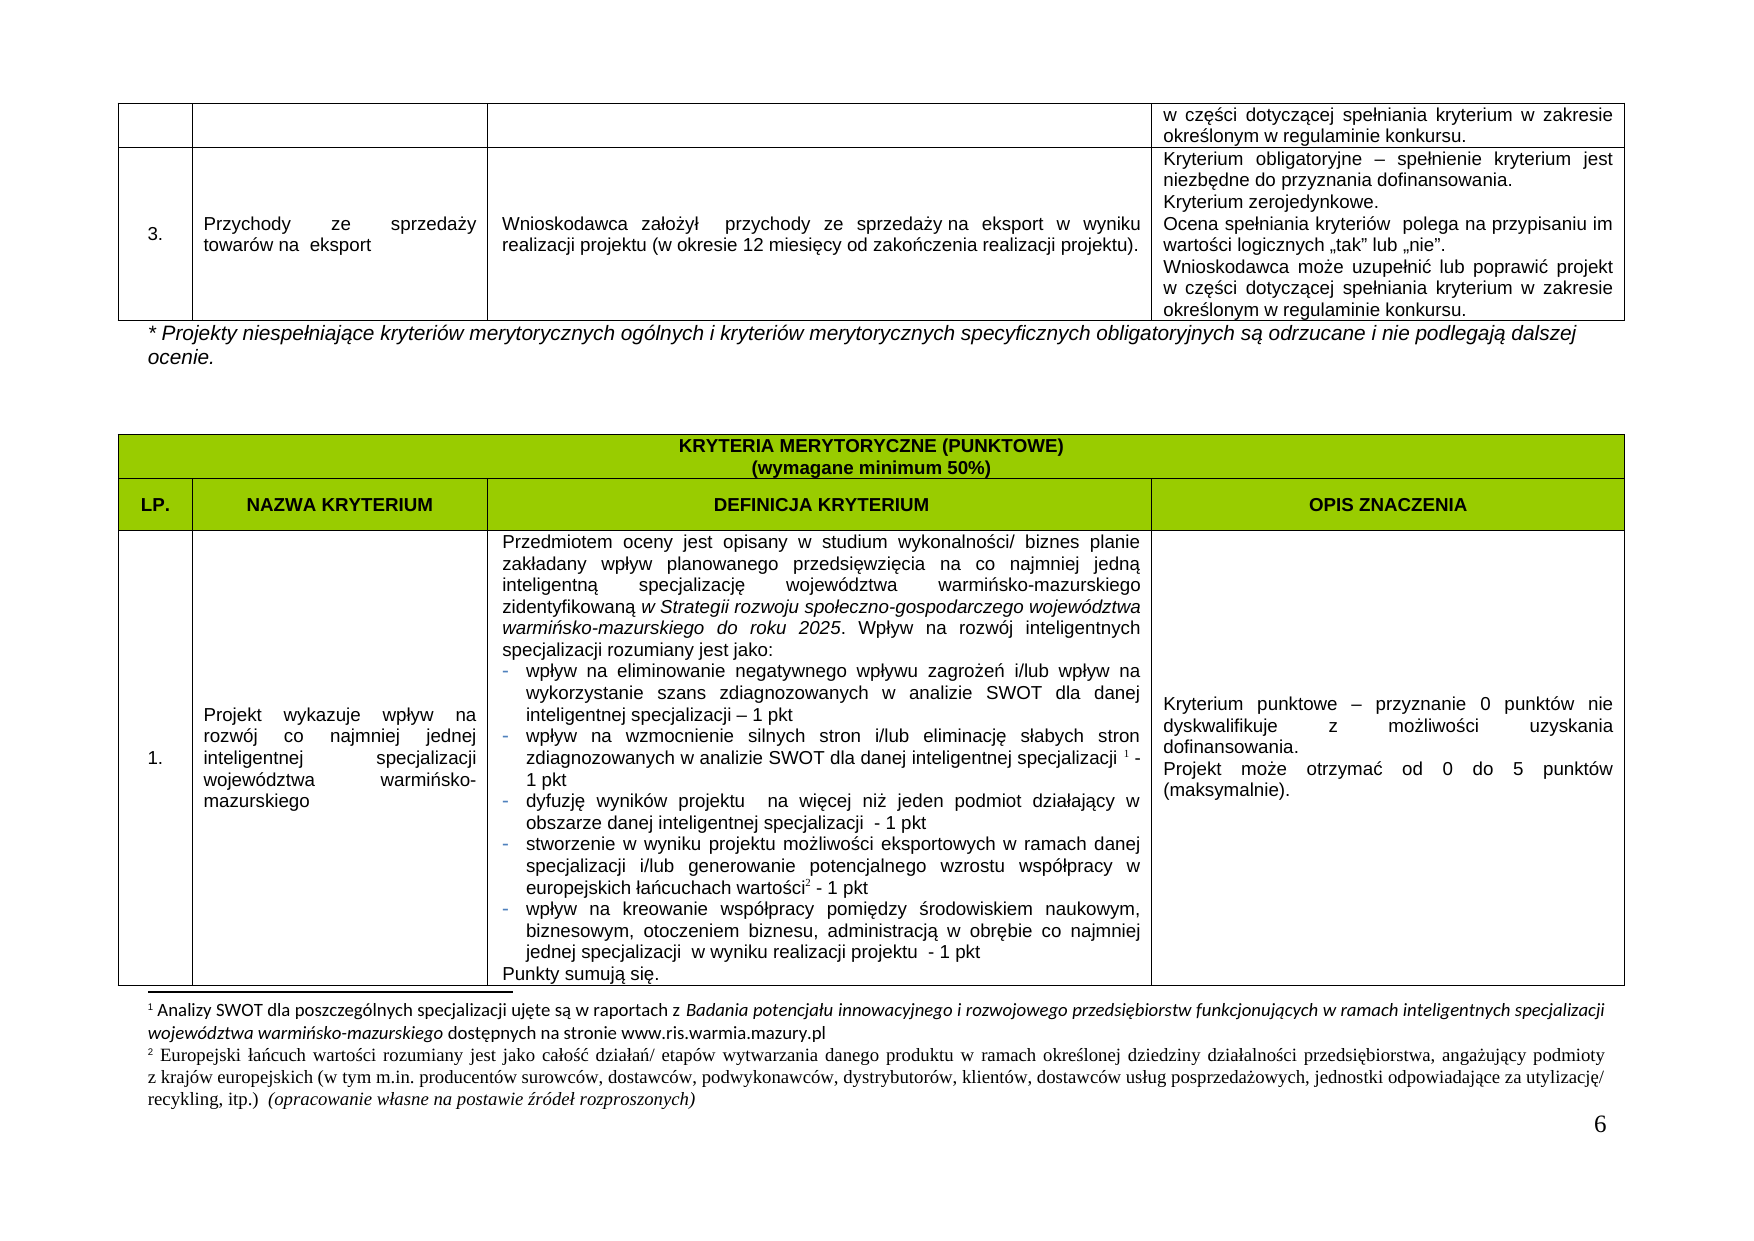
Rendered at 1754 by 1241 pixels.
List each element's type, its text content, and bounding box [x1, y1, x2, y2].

table_cell DEFINICJA KRYTERIUM [488, 479, 1151, 530]
table_cell Przychody ze sprzedaży towarów na eksport [193, 148, 487, 320]
table_cell OPIS ZNACZENIA [1152, 479, 1624, 530]
table_cell Wnioskodawca założył przychody ze sprzedaży na eksport w wyniku realizacji projektu (w okresie 12 miesięcy od zakończenia realizacji projektu). [488, 148, 1151, 320]
table_cell LP. [119, 479, 192, 530]
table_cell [193, 104, 487, 147]
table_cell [1152, 104, 1624, 147]
table_cell 2. [119, 104, 192, 147]
table_cell 1. [119, 531, 192, 984]
table_cell Projekt wykazuje wpływ na rozwój co najmniej jednej inteligentnej specjalizacji województwa warmińsko-mazurskiego [193, 531, 487, 984]
table_cell Przedmiotem oceny jest opisany w studium wykonalności/ biznes planie zakładany wpływ planowanego przedsięwzięcia na co najmniej jedną inteligentną specjalizację województwa warmińsko-mazurskiego zidentyfikowaną w Strategii rozwoju społeczno-gospodarczego województwa warmińsko-mazurskiego do roku 2025. Wpływ na rozwój inteligentnych specjalizacji rozumiany jest jako: wpływ na eliminowanie negatywnego wpływu zagrożeń i/lub wpływ na wykorzystanie szans zdiagnozowanych w analizie SWOT dla danej inteligentnej specjalizacji – 1 pkt wpływ na wzmocnienie silnych stron i/lub eliminację słabych stron zdiagnozowanych w analizie SWOT dla danej inteligentnej specjalizacji - 1 pkt dyfuzję wyników projektu na więcej niż jeden podmiot działający w obszarze danej inteligentnej specjalizacji - 1 pkt stworzenie w wyniku projektu możliwości eksportowych w ramach danej specjalizacji i/lub generowanie potencjalnego wzrostu współpracy w europejskich łańcuchach wartości - 1 pkt wpływ na kreowanie współpracy pomiędzy środowiskiem naukowym, biznesowym, otoczeniem biznesu, administracją w obrębie co najmniej jednej specjalizacji w wyniku realizacji projektu - 1 pkt Punkty sumują się. [488, 531, 1151, 984]
table_cell NAZWA KRYTERIUM [193, 479, 487, 530]
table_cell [488, 104, 1151, 147]
text * Projekty niespełniające kryteriów merytorycznych ogólnych i kryteriów merytorycznych specyficznych obligatoryjnych są odrzucane i nie podlegają dalszej ocenie. [148, 321, 1606, 369]
table_header KRYTERIA MERYTORYCZNE (PUNKTOWE) (wymagane minimum 50%) [119, 435, 1624, 478]
table_cell 3. [119, 148, 192, 320]
